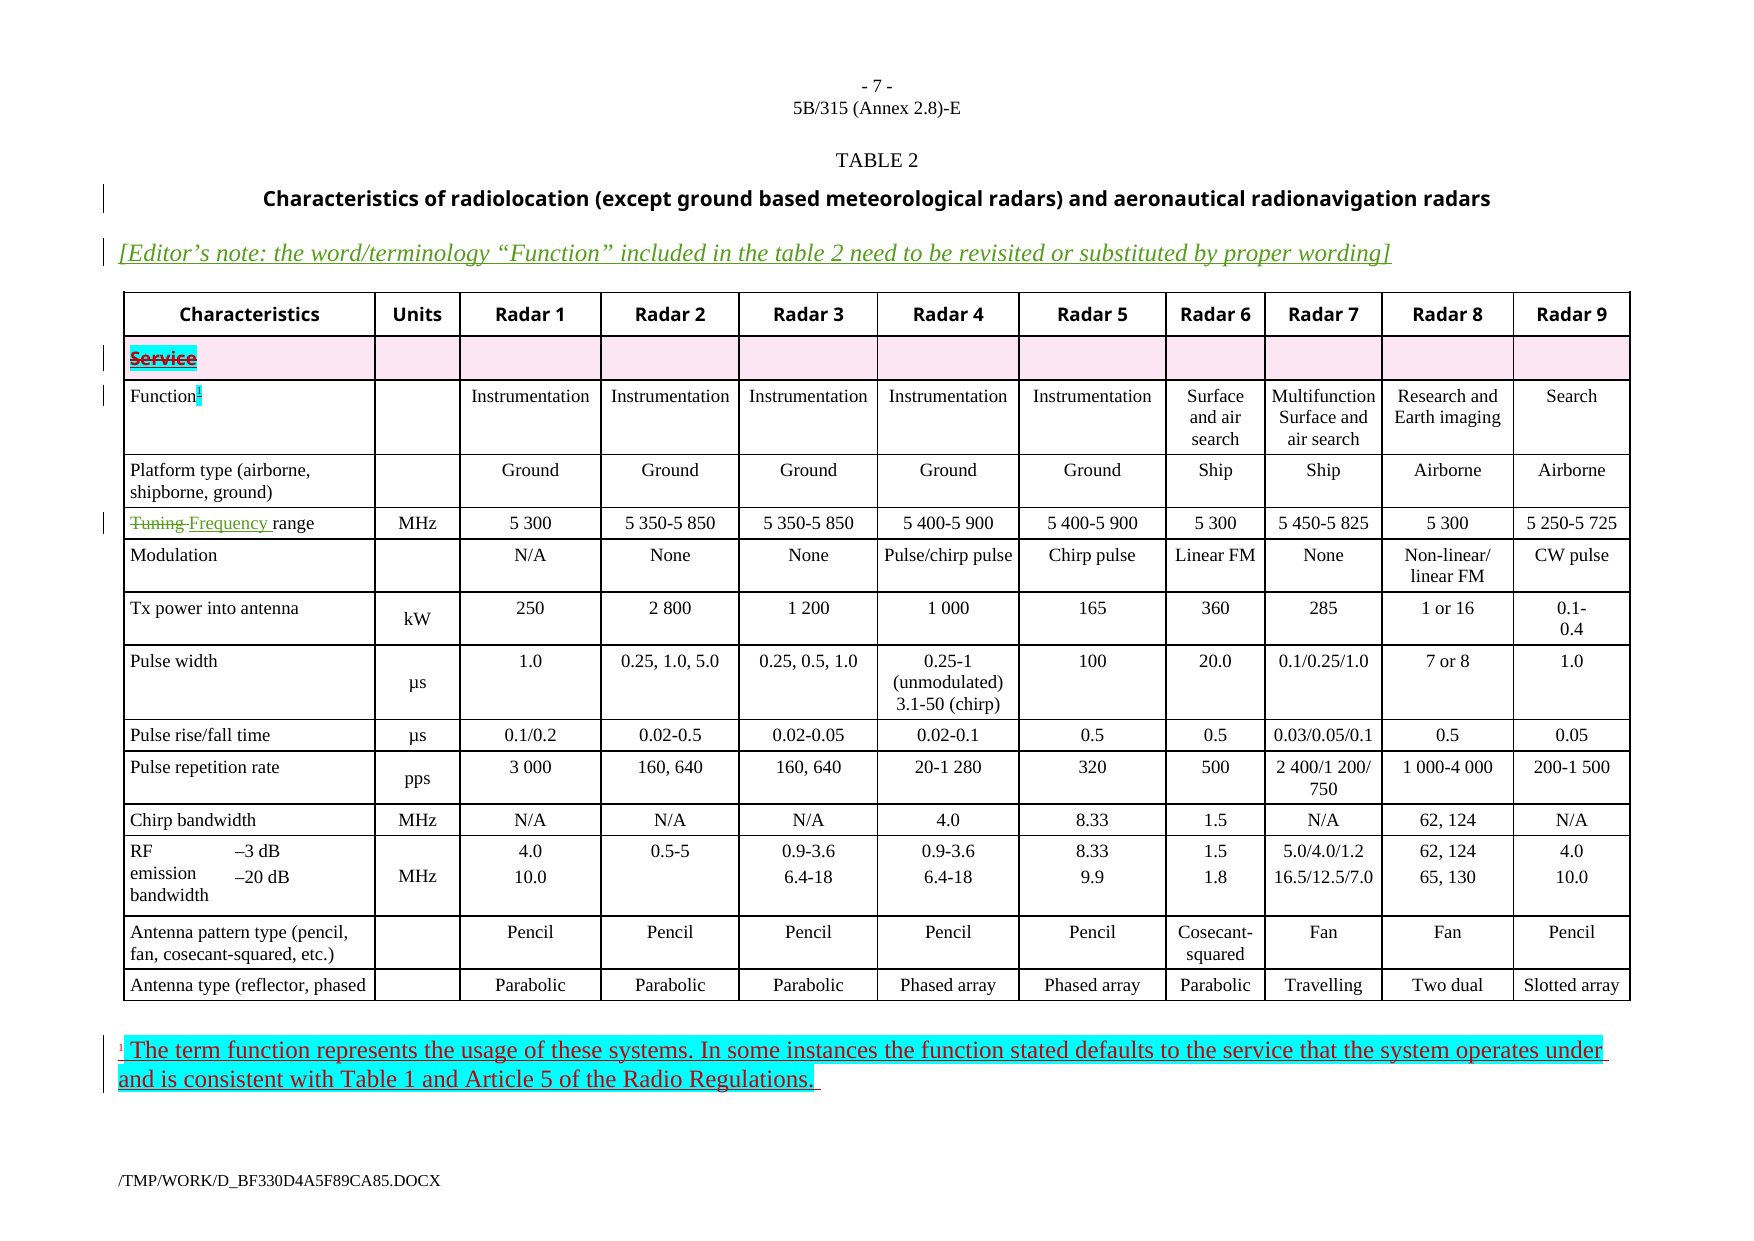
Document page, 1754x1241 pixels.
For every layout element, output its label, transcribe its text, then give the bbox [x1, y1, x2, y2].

table_cell N/A [461, 540, 600, 591]
table_cell 0.25, 0.5, 1.0 [740, 646, 877, 719]
table_cell Parabolic reflector [461, 970, 600, 1000]
table_header Radar 3 [740, 293, 877, 335]
table_cell Pulse width [125, 646, 374, 719]
table_cell 5 350-5 850 [602, 508, 738, 538]
table_cell 250 [461, 593, 600, 644]
table_cell 0.03/0.05/0.1 [1266, 720, 1381, 750]
table_cell N/A [602, 805, 738, 834]
table_cell Pencil [740, 917, 877, 968]
table_cell 62, 124 [1383, 805, 1513, 834]
table_cell 4.0 10.0 [1514, 836, 1629, 915]
table_cell 360 [1167, 593, 1264, 644]
table_cell Fan [1383, 917, 1513, 968]
table_cell Slotted array [1514, 970, 1629, 1000]
table_cell 1 or 16 [1383, 593, 1513, 644]
table_cell Pulse rise/fall time [125, 720, 374, 750]
table_cell Phased array [1020, 970, 1165, 1000]
table_cell 0.5 [1020, 720, 1165, 750]
table_cell None [740, 540, 877, 591]
table_cell Instrumentation [461, 381, 600, 453]
table_cell 200-1 500 [1514, 752, 1629, 803]
table_cell 0.1/0.25/1.0 [1266, 646, 1381, 719]
table_cell 0.9-3.6 6.4-18 [878, 836, 1018, 915]
table_cell 5 400-5 900 [1020, 508, 1165, 538]
table_cell RF emission bandwidth [125, 836, 229, 915]
table_cell Airborne [1514, 455, 1629, 507]
table_cell Platform type (airborne, shipborne, ground) [125, 455, 374, 507]
table_cell 2 400/1 200/ 750 [1266, 752, 1381, 803]
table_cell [1383, 970, 1513, 1000]
table_cell kW [376, 593, 459, 644]
table_cell 285 [1266, 593, 1381, 644]
table_cell Instrumentation [602, 381, 738, 453]
table_cell 5 250-5 725 [1514, 508, 1629, 538]
table_cell 0.5 [1167, 720, 1264, 750]
table_cell –3 dB –20 dB [229, 836, 374, 915]
table_cell 0.1- 0.4 [1514, 593, 1629, 644]
table_cell None [602, 540, 738, 591]
table_cell Pencil [602, 917, 738, 968]
table_cell 5 450-5 825 [1266, 508, 1381, 538]
table_cell 1.0 [1514, 646, 1629, 719]
table_cell Ground [740, 455, 877, 507]
table_cell MHz [376, 836, 459, 915]
table_cell 320 [1020, 752, 1165, 803]
table_cell 5 400-5 900 [878, 508, 1018, 538]
table_cell Linear FM [1167, 540, 1264, 591]
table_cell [1266, 970, 1381, 1000]
table_cell [376, 381, 459, 453]
table_cell Ground [1020, 455, 1165, 507]
table_cell 3 000 [461, 752, 600, 803]
table_cell Pencil [1020, 917, 1165, 968]
table_cell 0.02-0.1 [878, 720, 1018, 750]
table_cell Cosecant-squared [1167, 917, 1264, 968]
table_cell 0.1/0.2 [461, 720, 600, 750]
table_cell 0.02-0.05 [740, 720, 877, 750]
table_cell Pencil [878, 917, 1018, 968]
table_cell Instrumentation [740, 381, 877, 453]
table_cell Pencil [1514, 917, 1629, 968]
table_cell Antenna pattern type (pencil, fan, cosecant-squared, etc.) [125, 917, 374, 968]
table_cell MHz [376, 805, 459, 834]
table_cell 5.0/4.0/1.2 16.5/12.5/7.0 [1266, 836, 1381, 915]
table_cell Function [125, 381, 374, 453]
table_cell N/A [740, 805, 877, 834]
table_cell pps [376, 752, 459, 803]
table_header Radar 7 [1266, 293, 1381, 335]
table_cell 7 or 8 [1383, 646, 1513, 719]
table_cell None [1266, 540, 1381, 591]
table_cell Airborne [1383, 455, 1513, 507]
table_cell N/A [1266, 805, 1381, 834]
table_cell 20.0 [1167, 646, 1264, 719]
table_cell 500 [1167, 752, 1264, 803]
table_cell Parabolic [1167, 970, 1264, 1000]
table_cell Research and Earth imaging [1383, 381, 1513, 453]
table_cell 4.0 10.0 [461, 836, 600, 915]
table_cell Phased array [878, 970, 1018, 1000]
table_header Radar 2 [602, 293, 738, 335]
table_cell 0.25, 1.0, 5.0 [602, 646, 738, 719]
table_cell 8.33 [1020, 805, 1165, 834]
table_cell Fan [1266, 917, 1381, 968]
table_cell Ship [1266, 455, 1381, 507]
table_cell 160, 640 [740, 752, 877, 803]
table_header Characteristics [125, 293, 374, 335]
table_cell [125, 970, 374, 1000]
table_cell 165 [1020, 593, 1165, 644]
table_cell 2 800 [602, 593, 738, 644]
table_cell Parabolic [740, 970, 877, 1000]
table_cell Ground [602, 455, 738, 507]
table_cell Instrumentation [878, 381, 1018, 453]
table_cell 0.9-3.6 6.4-18 [740, 836, 877, 915]
table_cell 5 300 [1167, 508, 1264, 538]
table_cell 5 350-5 850 [740, 508, 877, 538]
table_cell Chirp bandwidth [125, 805, 374, 834]
table_cell 1 200 [740, 593, 877, 644]
table_cell µs [376, 646, 459, 719]
table_cell 1 000 [878, 593, 1018, 644]
table_cell N/A [461, 805, 600, 834]
table_cell Search [1514, 381, 1629, 453]
table_cell [376, 917, 459, 968]
table_header Radar 6 [1167, 293, 1264, 335]
table_cell µs [376, 720, 459, 750]
table_cell [376, 540, 459, 591]
table_cell [376, 970, 459, 1000]
title Characteristics of radiolocation (except ground based meteorological radars) and aeronautical radionavigation radars [118, 184, 1636, 213]
table_cell Non-linear/ linear FM [1383, 540, 1513, 591]
table_cell CW pulse [1514, 540, 1629, 591]
table_cell Ground [878, 455, 1018, 507]
table_header Radar 5 [1020, 293, 1165, 335]
table_cell [376, 455, 459, 507]
table_cell 1 000-4 000 [1383, 752, 1513, 803]
table_cell 0.5 [1383, 720, 1513, 750]
table_header Radar 9 [1514, 293, 1629, 335]
table_cell Ground [461, 455, 600, 507]
table_cell Chirp pulse [1020, 540, 1165, 591]
table_cell 5 300 [461, 508, 600, 538]
table_cell MHz [376, 508, 459, 538]
table_cell Surface and air search [1167, 381, 1264, 453]
table_cell Pencil [461, 917, 600, 968]
table_cell 100 [1020, 646, 1165, 719]
table_cell Multifunction Surface and air search [1266, 381, 1381, 453]
table_cell Instrumentation [1020, 381, 1165, 453]
table_cell 20-1 280 [878, 752, 1018, 803]
table_cell range [125, 508, 374, 538]
table_cell 62, 124 65, 130 [1383, 836, 1513, 915]
table_header Units [376, 293, 459, 335]
table_cell Parabolic [602, 970, 738, 1000]
table_cell 0.5-5 [602, 836, 738, 915]
table_cell 5 300 [1383, 508, 1513, 538]
table_header Radar 8 [1383, 293, 1513, 335]
table_cell 0.25-1 (unmodulated) 3.1-50 (chirp) [878, 646, 1018, 719]
table_cell 0.05 [1514, 720, 1629, 750]
table_cell Pulse repetition rate [125, 752, 374, 803]
table_cell 4.0 [878, 805, 1018, 834]
table_cell N/A [1514, 805, 1629, 834]
table_cell 0.02-0.5 [602, 720, 738, 750]
table_cell Modulation [125, 540, 374, 591]
table_cell 160, 640 [602, 752, 738, 803]
table_cell 1.5 1.8 [1167, 836, 1264, 915]
table_cell Pulse/chirp pulse [878, 540, 1018, 591]
text TABLE 2 [118, 148, 1636, 172]
table_cell Tx power into antenna [125, 593, 374, 644]
table_cell 1.0 [461, 646, 600, 719]
table_header Radar 4 [878, 293, 1018, 335]
table_cell 8.33 9.9 [1020, 836, 1165, 915]
table_header Radar 1 [461, 293, 600, 335]
table_cell 1.5 [1167, 805, 1264, 834]
table_cell Ship [1167, 455, 1264, 507]
